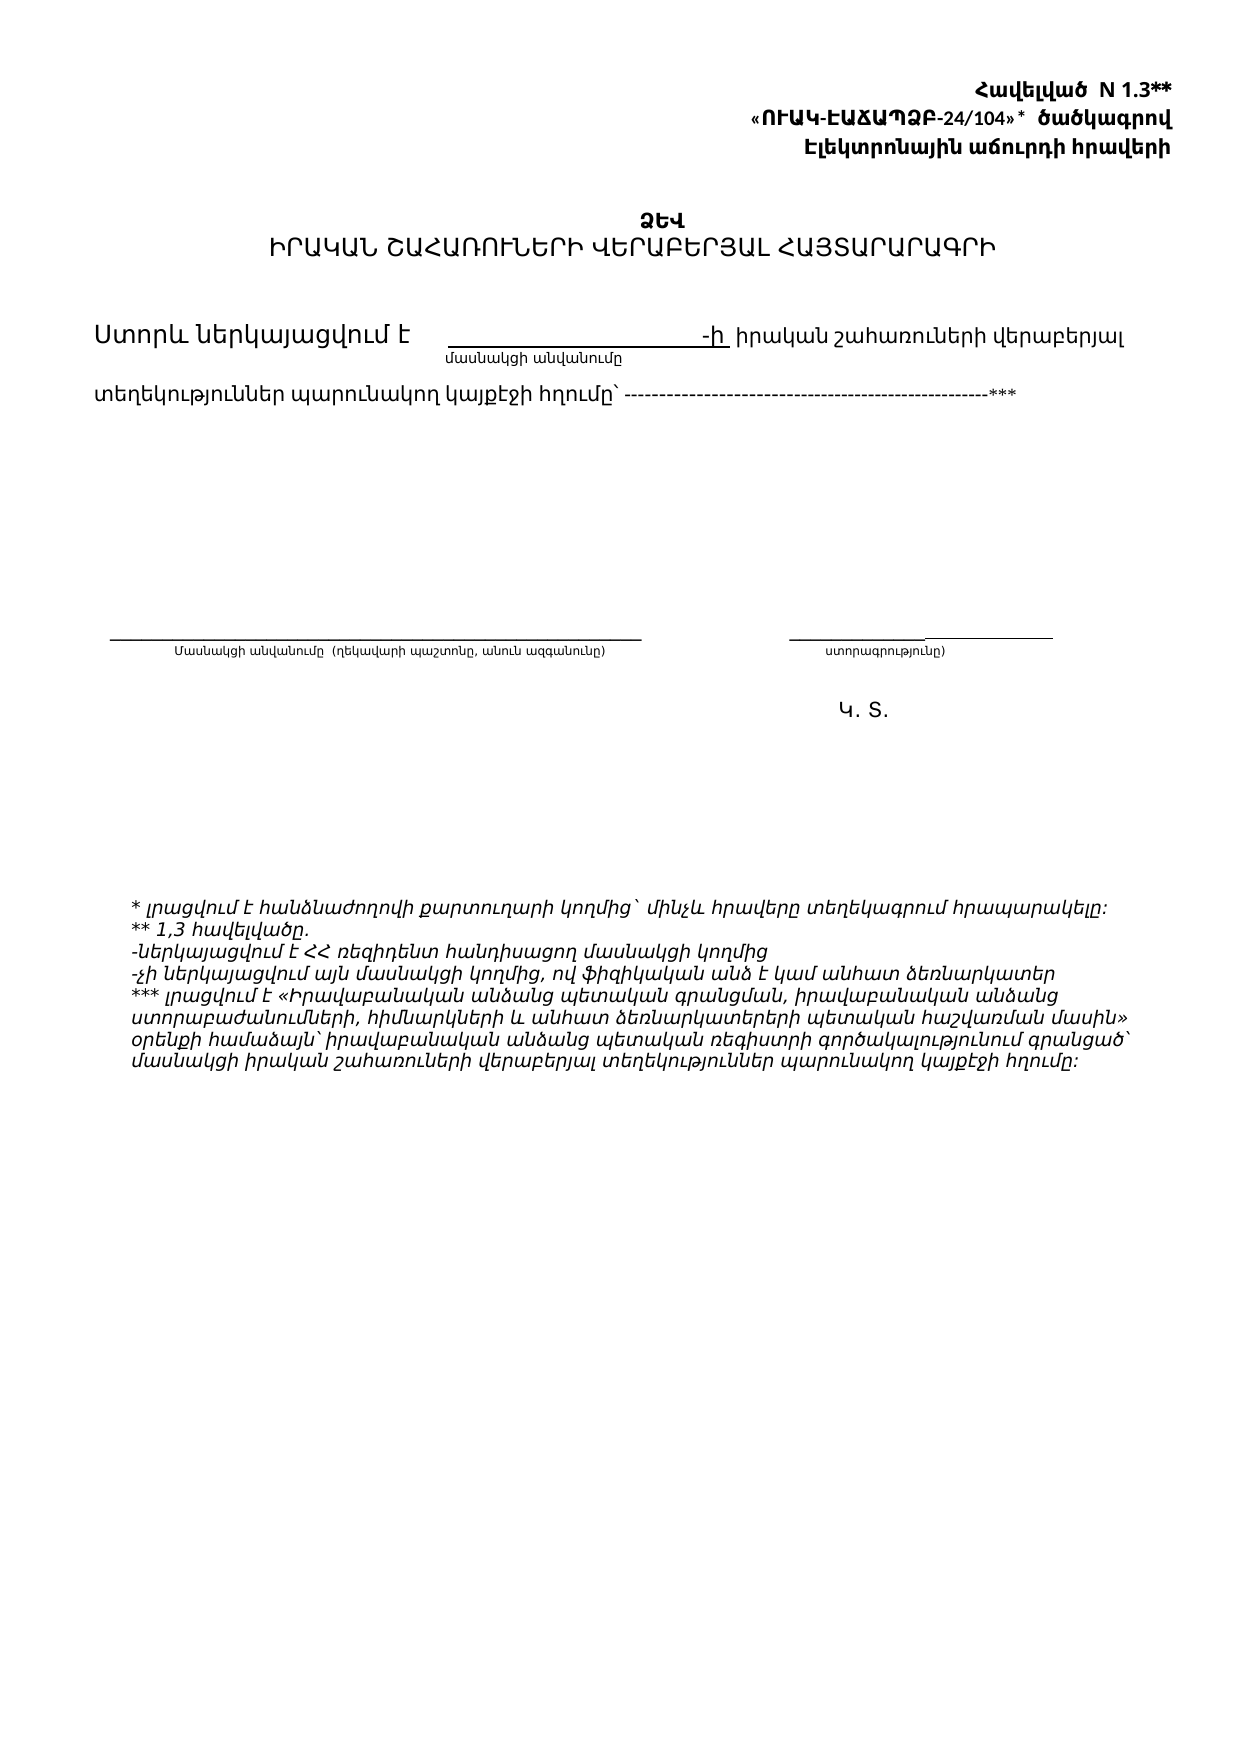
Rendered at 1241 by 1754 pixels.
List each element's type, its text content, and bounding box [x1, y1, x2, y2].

text մասնակցի անվանումը [94, 350, 1171, 379]
text -ներկայացվում է ՀՀ ռեզիդենտ հանդիսացող մասնակցի կողմից [131, 941, 1171, 963]
text *** լրացվում է «Իրավաբանական անձանց պետական գրանցման, իրավաբանական անձանց ստորաբաժանումների, հիմնարկների և անհատ ձեռնարկատերերի պետական հաշվառման մասին» օրենքի համաձայն՝ իրավաբանական անձանց պետական ռեգիստրի գործակալությունում գրանցած՝ մասնակցի իրական շահառուների վերաբերյալ տեղեկություններ պարունակող կայքէջի հղումը: [131, 985, 1171, 1072]
text ** 1,3 հավելվածը․ [131, 919, 1171, 941]
text Ստորև ներկայացվում է -ի իրական շահառուների վերաբերյալ [94, 321, 1171, 350]
text Կ. Տ. [94, 698, 1171, 722]
text տեղեկություններ պարունակող կայքէջի հղումը՝ ----------------------------------------------------*** [94, 379, 1171, 408]
text Էլեկտրոնային աճուրդի հրավերի [94, 132, 1171, 160]
text Հավելված N 1.3** [94, 75, 1171, 103]
text «ՈՒԱԿ-ԷԱՃԱՊՁԲ-24/104»* ծածկագրով [94, 103, 1171, 132]
text ԻՐԱԿԱՆ ՇԱՀԱՌՈՒՆԵՐԻ ՎԵՐԱԲԵՐՅԱԼ ՀԱՅՏԱՐԱՐԱԳՐԻ [94, 233, 1171, 262]
text ՁԵՎ [94, 209, 1171, 233]
text ___________________________________________________ _____________ Մասնակցի անվանումը (ղեկավարի պաշտոնը, անուն ազգանունը) ստորագրությունը) [94, 617, 1171, 669]
text -չի ներկայացվում այն մասնակցի կողմից, ով ֆիզիկական անձ է կամ անհատ ձեռնարկատեր [131, 963, 1171, 985]
text * լրացվում է հանձնաժողովի քարտուղարի կողմից` մինչև հրավերը տեղեկագրում հրապարակելը: [131, 897, 1171, 919]
